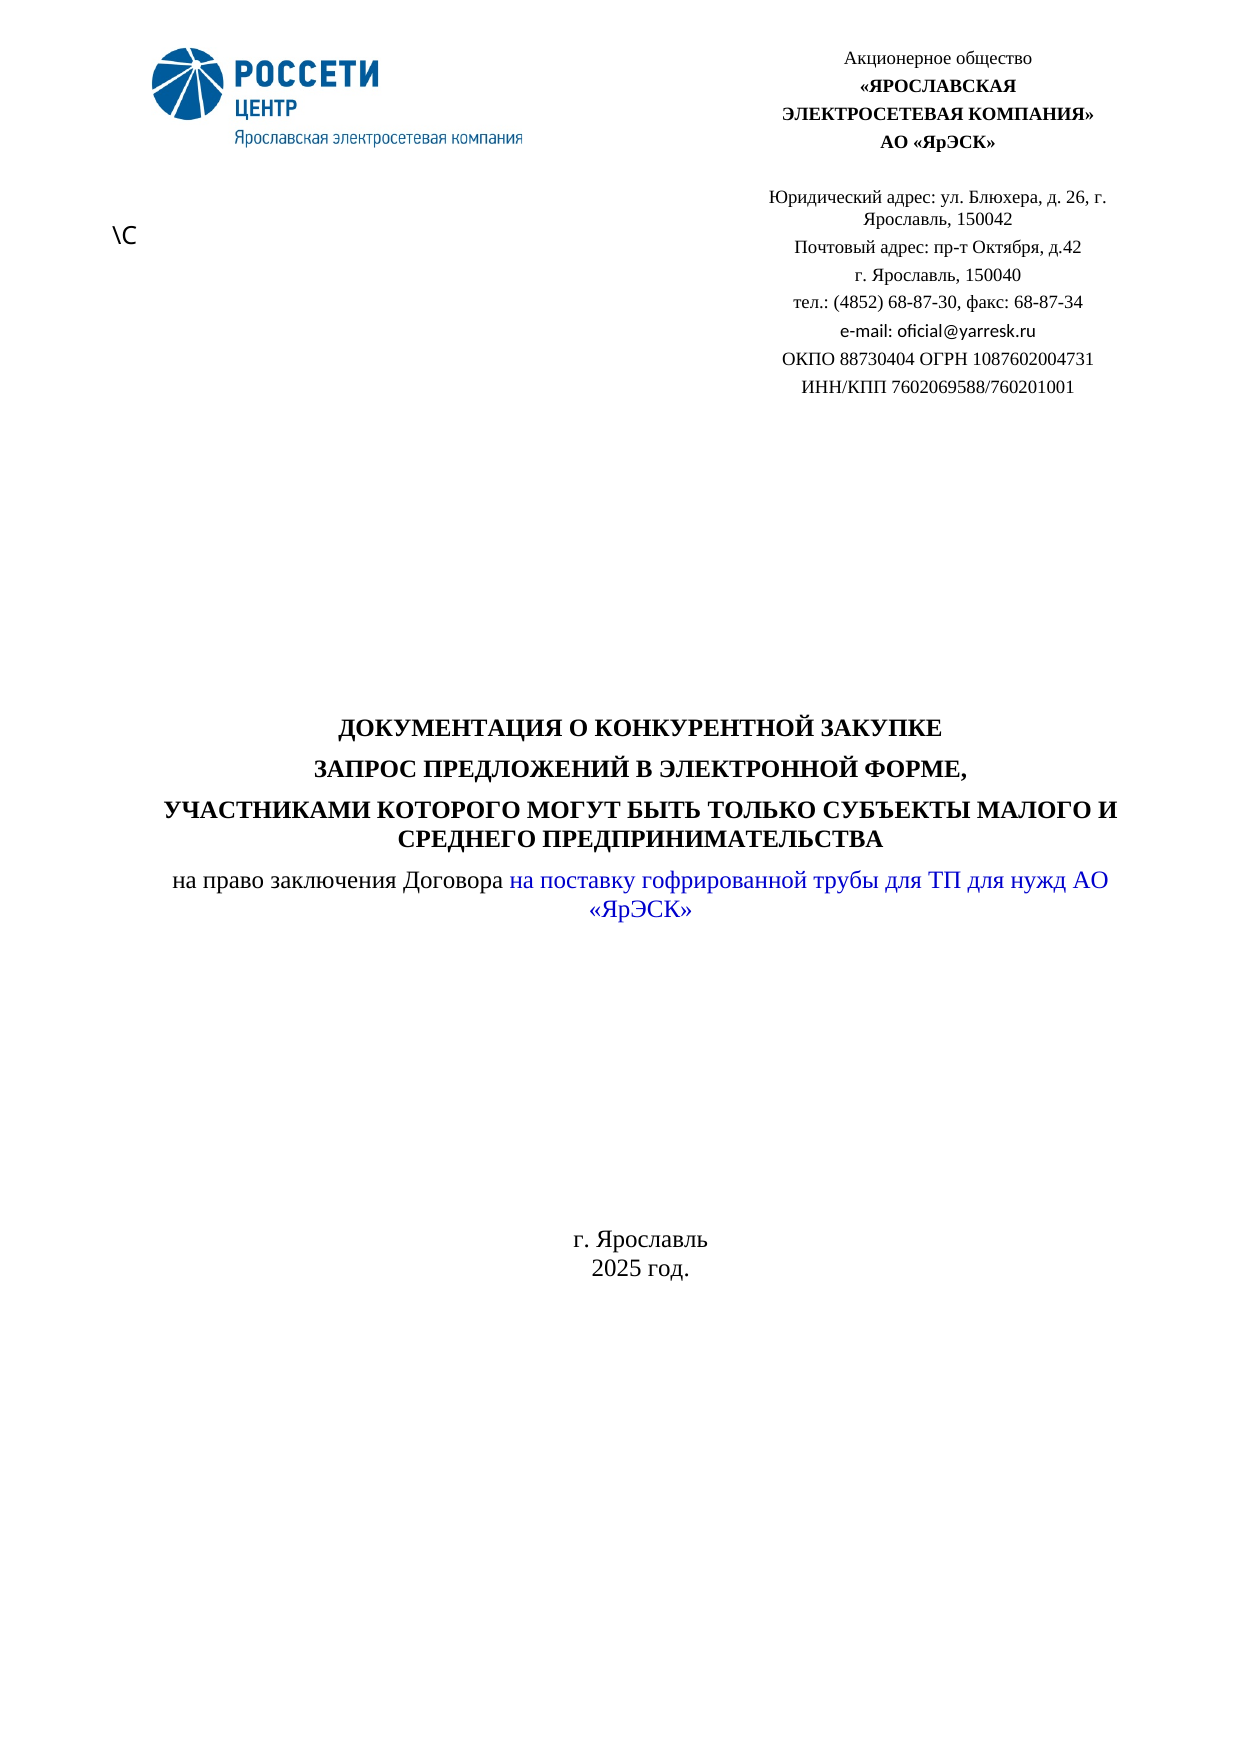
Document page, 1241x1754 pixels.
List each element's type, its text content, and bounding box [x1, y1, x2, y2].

text г. Ярославль 2025 год. [129, 1224, 1151, 1282]
text УЧАСТНИКАМИ КОТОРОГО МОГУТ БЫТЬ ТОЛЬКО СУБЪЕКТЫ МАЛОГО И СРЕДНЕГО ПРЕДПРИНИМАТЕЛЬСТВА [129, 795, 1151, 853]
text на право заключения Договора на поставку гофрированной трубы для ТП для нужд АО «ЯрЭСК» [129, 865, 1151, 923]
text ДОКУМЕНТАЦИЯ О КОНКУРЕНТНОЙ ЗАКУПКЕ [129, 713, 1151, 742]
text ЗАПРОС ПРЕДЛОЖЕНИЙ В ЭЛЕКТРОННОЙ ФОРМЕ, [129, 754, 1151, 783]
table_header \С [141, 47, 731, 404]
table_header Акционерное общество «ЯРОСЛАВСКАЯ ЭЛЕКТРОСЕТЕВАЯ КОМПАНИЯ» АО «ЯрЭСК» Юридический адрес: ул. Блюхера, д. 26, г. Ярославль, 150042 Почтовый адрес: пр-т Октября, д.42 г. Ярославль, 150040 тел.: (4852) 68-87-30, факс: 68-87-34 e-mail: oficial@yarresk.ru ОКПО 88730404 ОГРН 1087602004731 ИНН/КПП 7602069588/760201001 [731, 47, 1145, 404]
picture [151, 47, 523, 148]
